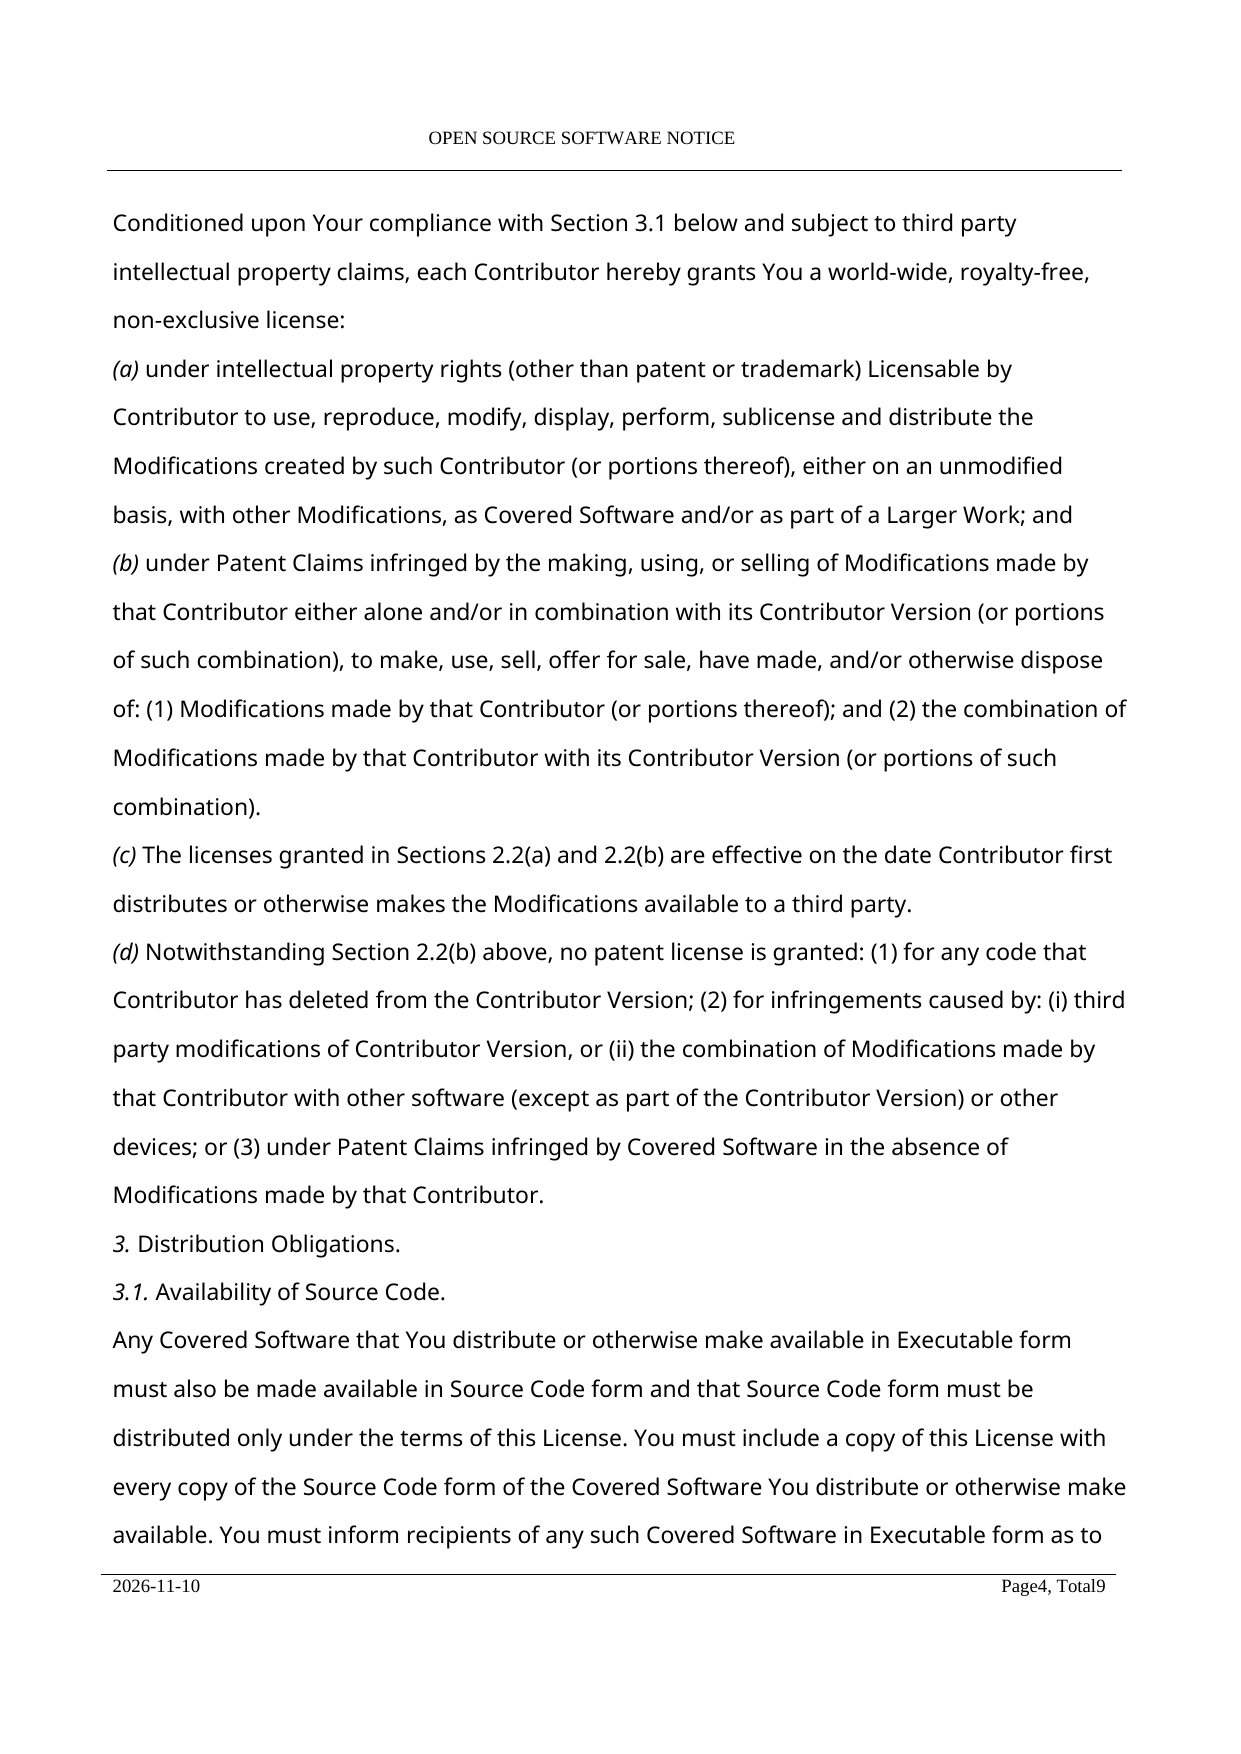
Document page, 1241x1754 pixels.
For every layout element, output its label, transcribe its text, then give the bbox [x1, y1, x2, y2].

text (a) under intellectual property rights (other than patent or trademark) Licensable by Contributor to use, reproduce, modify, display, perform, sublicense and distribute the Modifications created by such Contributor (or portions thereof), either on an unmodified basis, with other Modifications, as Covered Software and/or as part of a Larger Work; and [112, 352, 1128, 531]
text (d) Notwithstanding Section 2.2(b) above, no patent license is granted: (1) for any code that Contributor has deleted from the Contributor Version; (2) for infringements caused by: (i) third party modifications of Contributor Version, or (ii) the combination of Modifications made by that Contributor with other software (except as part of the Contributor Version) or other devices; or (3) under Patent Claims infringed by Covered Software in the absence of Modifications made by that Contributor. [112, 935, 1128, 1211]
text (c) The licenses granted in Sections 2.2(a) and 2.2(b) are effective on the date Contributor first distributes or otherwise makes the Modifications available to a third party. [112, 838, 1128, 919]
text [112, 206, 1128, 336]
text (b) under Patent Claims infringed by the making, using, or selling of Modifications made by that Contributor either alone and/or in combination with its Contributor Version (or portions of such combination), to make, use, sell, offer for sale, have made, and/or otherwise dispose of: (1) Modifications made by that Contributor (or portions thereof); and (2) the combination of Modifications made by that Contributor with its Contributor Version (or portions of such combination). [112, 546, 1128, 823]
text 3. Distribution Obligations. [112, 1227, 1128, 1259]
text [112, 1275, 1128, 1551]
